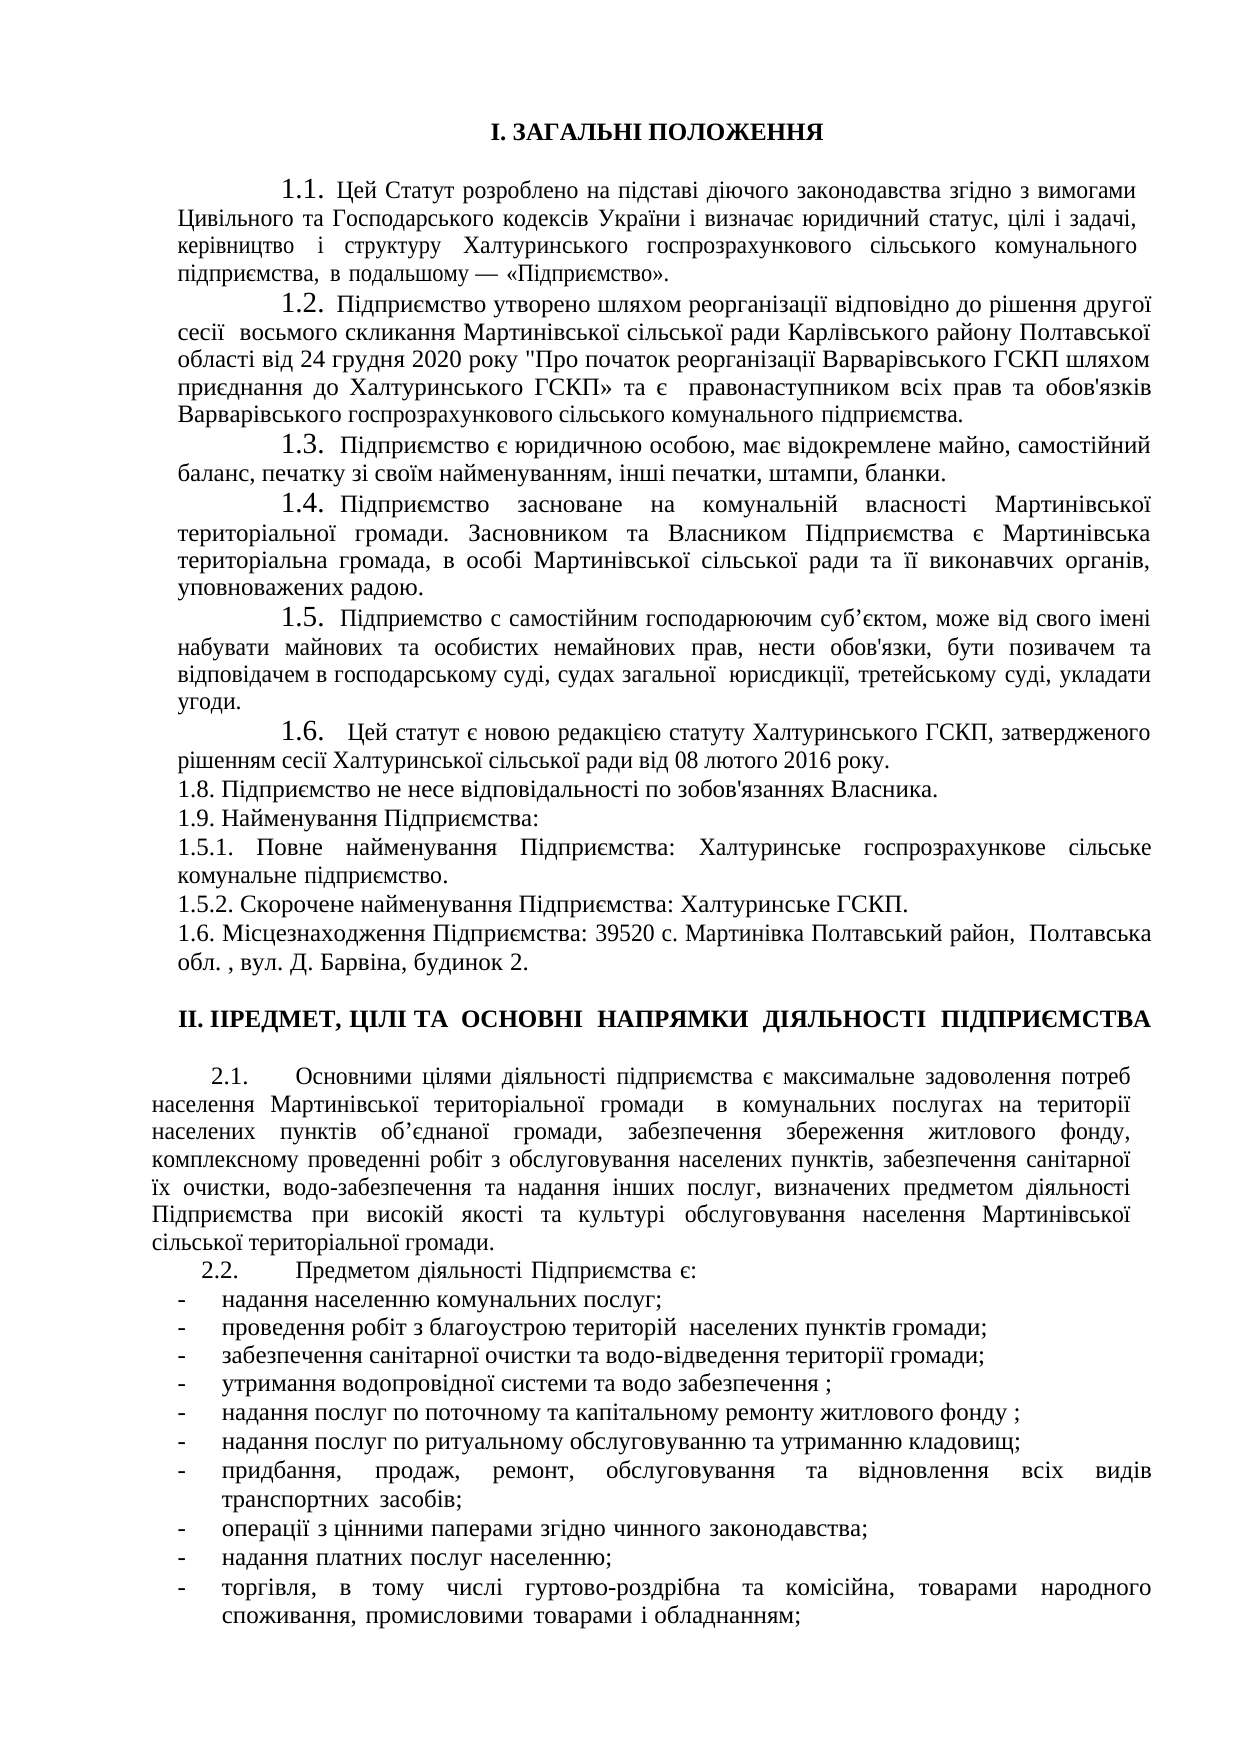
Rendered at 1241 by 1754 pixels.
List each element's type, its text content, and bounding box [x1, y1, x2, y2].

list торгівля, в тому числі гуртово-роздрібна та комісійна, товарами народного споживання, промисловими товарами i обладнанням; [177, 1572, 1152, 1629]
list проведення робіт з благоустрою територій населених пунктів громади; [177, 1313, 1152, 1341]
text 1.5.2. Скорочене найменування Підприємства: Халтуринське ГСКП. [177, 889, 1152, 918]
list Підприємство є юридичною особою, має відокремлене майно, самостійний баланс, печатку зі своїм найменуванням, інші печатки, штампи, бланки. [177, 428, 1152, 487]
list надання населенню комунальних послуг; [177, 1284, 1152, 1313]
list Підприємство засноване на комунальній власності Мартинівської територіальної громади. Засновником та Власником Підприємства є Мартинівська територіальна громада, в особі Мартинівської сільської ради та її виконавчих органів, уповноважених радою. [177, 487, 1152, 601]
text І. ЗАГАЛЬНІ ПОЛОЖЕННЯ [177, 118, 1137, 145]
list операції з цінними паперами згідно чинного законодавства; [177, 1513, 1152, 1542]
list Цей Статут розроблено на підставі діючого законодавства згідно з вимогами Цивільного та Господарського кодексів України i визначає юридичний статус, цілі i задачі, керівництво i структуру Халтуринського госпрозрахункового сільського комунального підприємства, в подальшому — «Підприємство». [177, 173, 1137, 287]
list придбання, продаж, ремонт, обслуговування та відновлення всіх видів транспортних засобів; [177, 1455, 1152, 1512]
list забезпечення санітарної очистки та водо-відведення території громади; [177, 1341, 1152, 1369]
list Предметом діяльності Підприємства є: [201, 1256, 1152, 1284]
list надання платних послуг населенню; [177, 1542, 1152, 1571]
list надання послуг по поточному та капітальному ремонту житлового фонду ; [177, 1398, 1152, 1426]
list утримання водопровідної системи та водо забезпечення ; [177, 1369, 1152, 1398]
list Підприємство утворено шляхом реорганізації відповідно до рішення другої сесії восьмого скликання Мартинівської сільської ради Карлівського району Полтавської області від 24 грудня 2020 року "Про початок реорганізації Варварівського ГСКП шляхом приєднання до Халтуринського ГСКП» та є правонаступником всіх прав та обов'язків Варварівського госпрозрахункового сільського комунального підприємства. [177, 287, 1152, 428]
text 1.5.1. Повне найменування Підприємства: Халтуринське госпрозрахункове сільське комунальне підприємство. [177, 832, 1152, 889]
list Цей статут є новою редакцією статуту Халтуринського ГСКП, затвердженого рішенням сесії Халтуринської сільської ради від 08 лютого 2016 року. [177, 715, 1152, 774]
list надання послуг по ритуальному обслуговуванню та утриманню кладовищ; [177, 1426, 1152, 1455]
text 1.8. Підприємство не несе відповідальності по зобов'язаннях Власника. [177, 774, 1152, 803]
text 1.6. Місцезнаходження Підприємства: 39520 с. Мартинівка Полтавський район, Полтавська обл. , вул. Д. Барвіна, будинок 2. [177, 918, 1152, 976]
list Підприемство с самостійним господарюючим суб’єктом, може від свого імені набувати майнових та особистих немайнових прав, нести обов'язки, бути позивачем та відповідачем в господарському суді, судах загальної юрисдикції, третейському суді, укладати угоди. [177, 601, 1152, 715]
list Основними цілями діяльності підприємства є максимальне задоволення потреб населення Мартинівської територіальної громади в комунальних послугах на території населених пунктів об’єднаної громади, забезпечення збереження житлового фонду, комплексному проведенні робіт з обслуговування населених пунктів, забезпечення санітарної їх очистки, водо-забезпечення та надання інших послуг, визначених предметом діяльності Підприємства при високій якості та культурі обслуговування населення Мартинівської сільської територіальної громади. [152, 1062, 1130, 1256]
text 1.9. Найменування Підприємства: [177, 803, 1152, 832]
text ІІ. ІІРЕДМЕТ, ЦІЛІ ТА OCHOBHI НАПРЯМКИ ДІЯЛЬНОСТІ ПІДПРИЄМСТВА [177, 1004, 1152, 1033]
